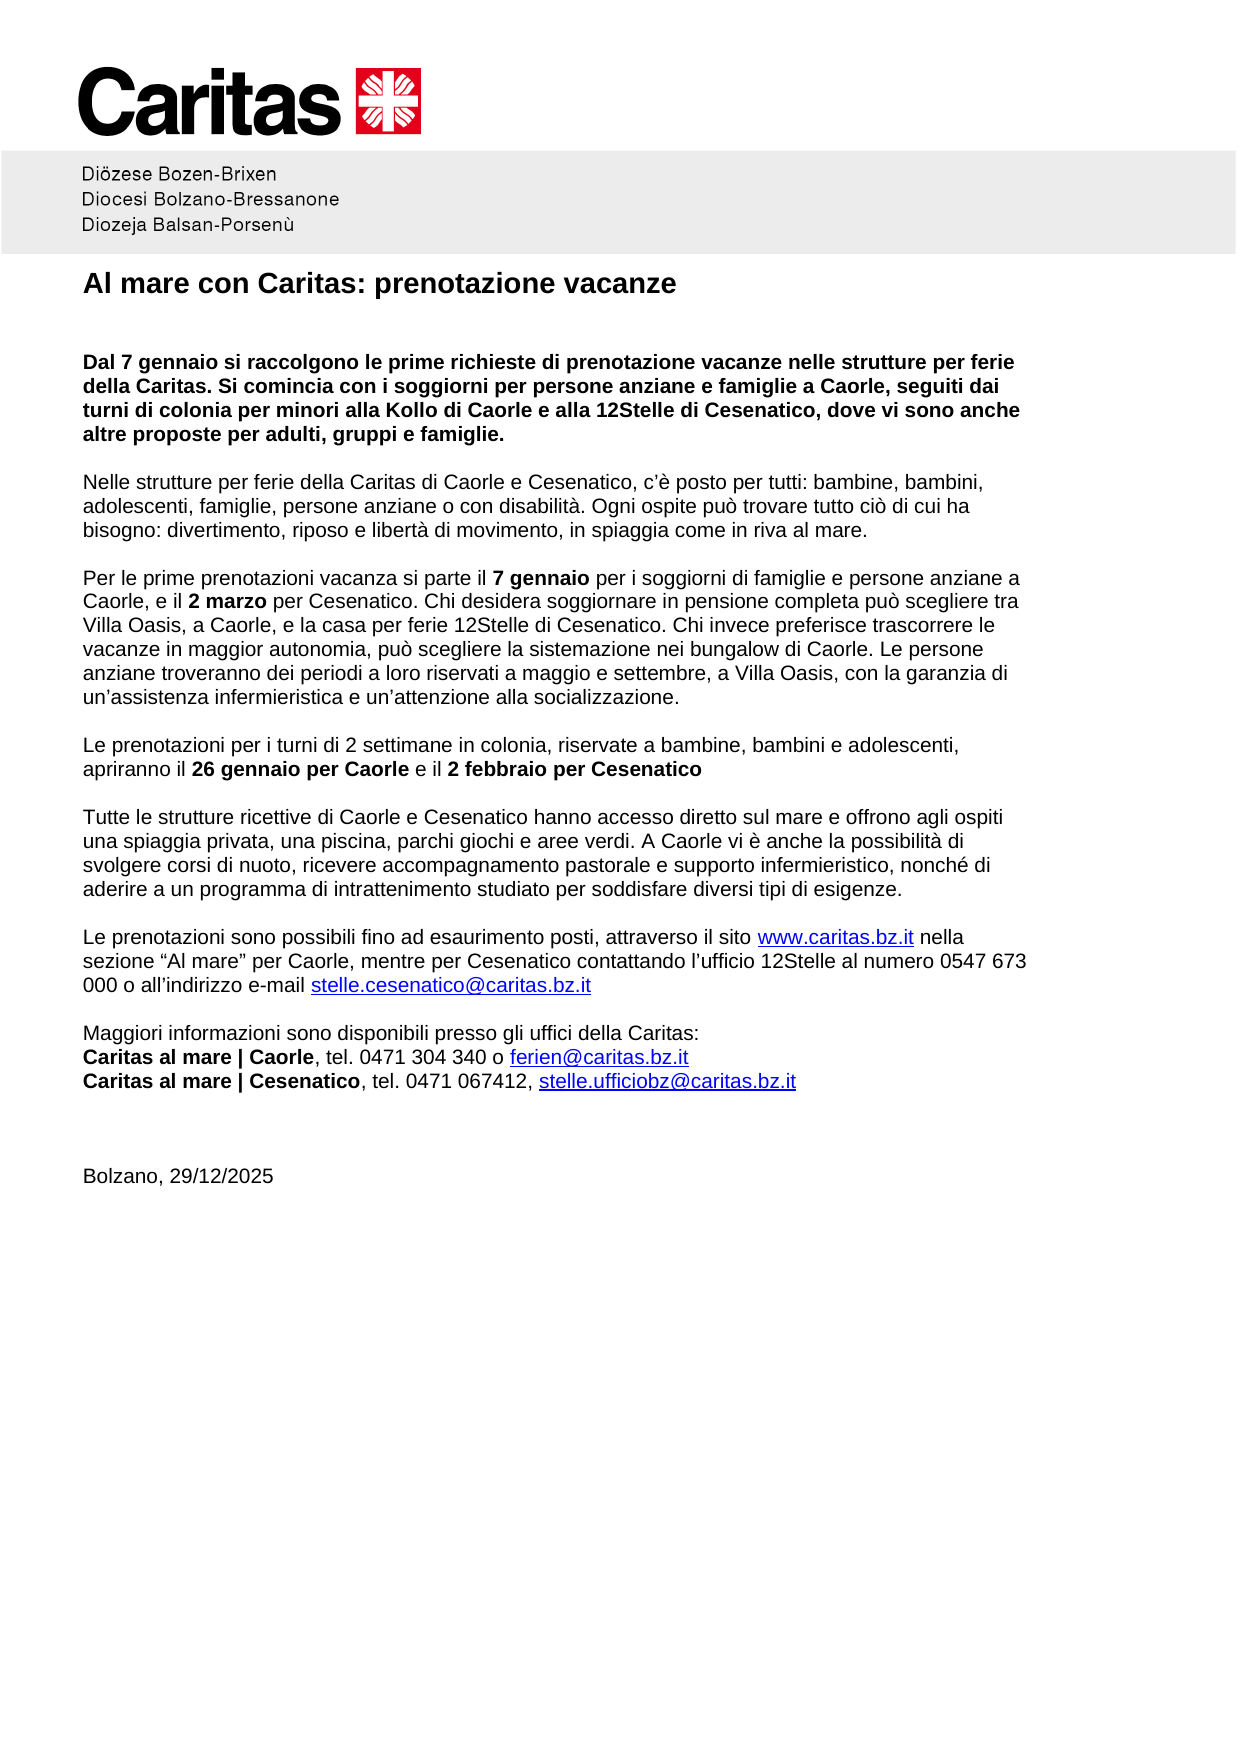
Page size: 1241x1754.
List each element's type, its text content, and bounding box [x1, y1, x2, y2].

text Per le prime prenotazioni vacanza si parte il 7 gennaio per i soggiorni di famiglie e persone anziane a Caorle, e il 2 marzo per Cesenatico. Chi desidera soggiornare in pensione completa può scegliere tra Villa Oasis, a Caorle, e la casa per ferie 12Stelle di Cesenatico. Chi invece preferisce trascorrere le vacanze in maggior autonomia, può scegliere la sistemazione nei bungalow di Caorle. Le persone anziane troveranno dei periodi a loro riservati a maggio e settembre, a Villa Oasis, con la garanzia di un’assistenza infermieristica e un’attenzione alla socializzazione. [83, 565, 1033, 709]
text Caritas al mare | Cesenatico, tel. 0471 067412, stelle.ufficiobz@caritas.bz.it [83, 1068, 1033, 1092]
text Bolzano, 29/12/2025 [83, 1164, 1033, 1188]
picture [0, 0, 1236, 254]
text Tutte le strutture ricettive di Caorle e Cesenatico hanno accesso diretto sul mare e offrono agli ospiti una spiaggia privata, una piscina, parchi giochi e aree verdi. A Caorle vi è anche la possibilità di svolgere corsi di nuoto, ricevere accompagnamento pastorale e supporto infermieristico, nonché di aderire a un programma di intrattenimento studiato per soddisfare diversi tipi di esigenze. [83, 805, 1033, 901]
text Nelle strutture per ferie della Caritas di Caorle e Cesenatico, c’è posto per tutti: bambine, bambini, adolescenti, famiglie, persone anziane o con disabilità. Ogni ospite può trovare tutto ciò di cui ha bisogno: divertimento, riposo e libertà di movimento, in spiaggia come in riva al mare. [83, 469, 1033, 541]
text Caritas al mare | Caorle, tel. 0471 304 340 o ferien@caritas.bz.it [83, 1044, 1033, 1068]
text Maggiori informazioni sono disponibili presso gli uffici della Caritas: [83, 1021, 1033, 1044]
text Le prenotazioni per i turni di 2 settimane in colonia, riservate a bambine, bambini e adolescenti, apriranno il 26 gennaio per Caorle e il 2 febbraio per Cesenatico [83, 733, 1033, 781]
text Al mare con Caritas: prenotazione vacanze [83, 266, 1033, 299]
text Dal 7 gennaio si raccolgono le prime richieste di prenotazione vacanze nelle strutture per ferie della Caritas. Si comincia con i soggiorni per persone anziane e famiglie a Caorle, seguiti dai turni di colonia per minori alla Kollo di Caorle e alla 12Stelle di Cesenatico, dove vi sono anche altre proposte per adulti, gruppi e famiglie. [83, 350, 1033, 446]
text Le prenotazioni sono possibili fino ad esaurimento posti, attraverso il sito www.caritas.bz.it nella sezione “Al mare” per Caorle, mentre per Cesenatico contattando l’ufficio 12Stelle al numero 0547 673 000 o all’indirizzo e-mail stelle.cesenatico@caritas.bz.it [83, 925, 1033, 997]
